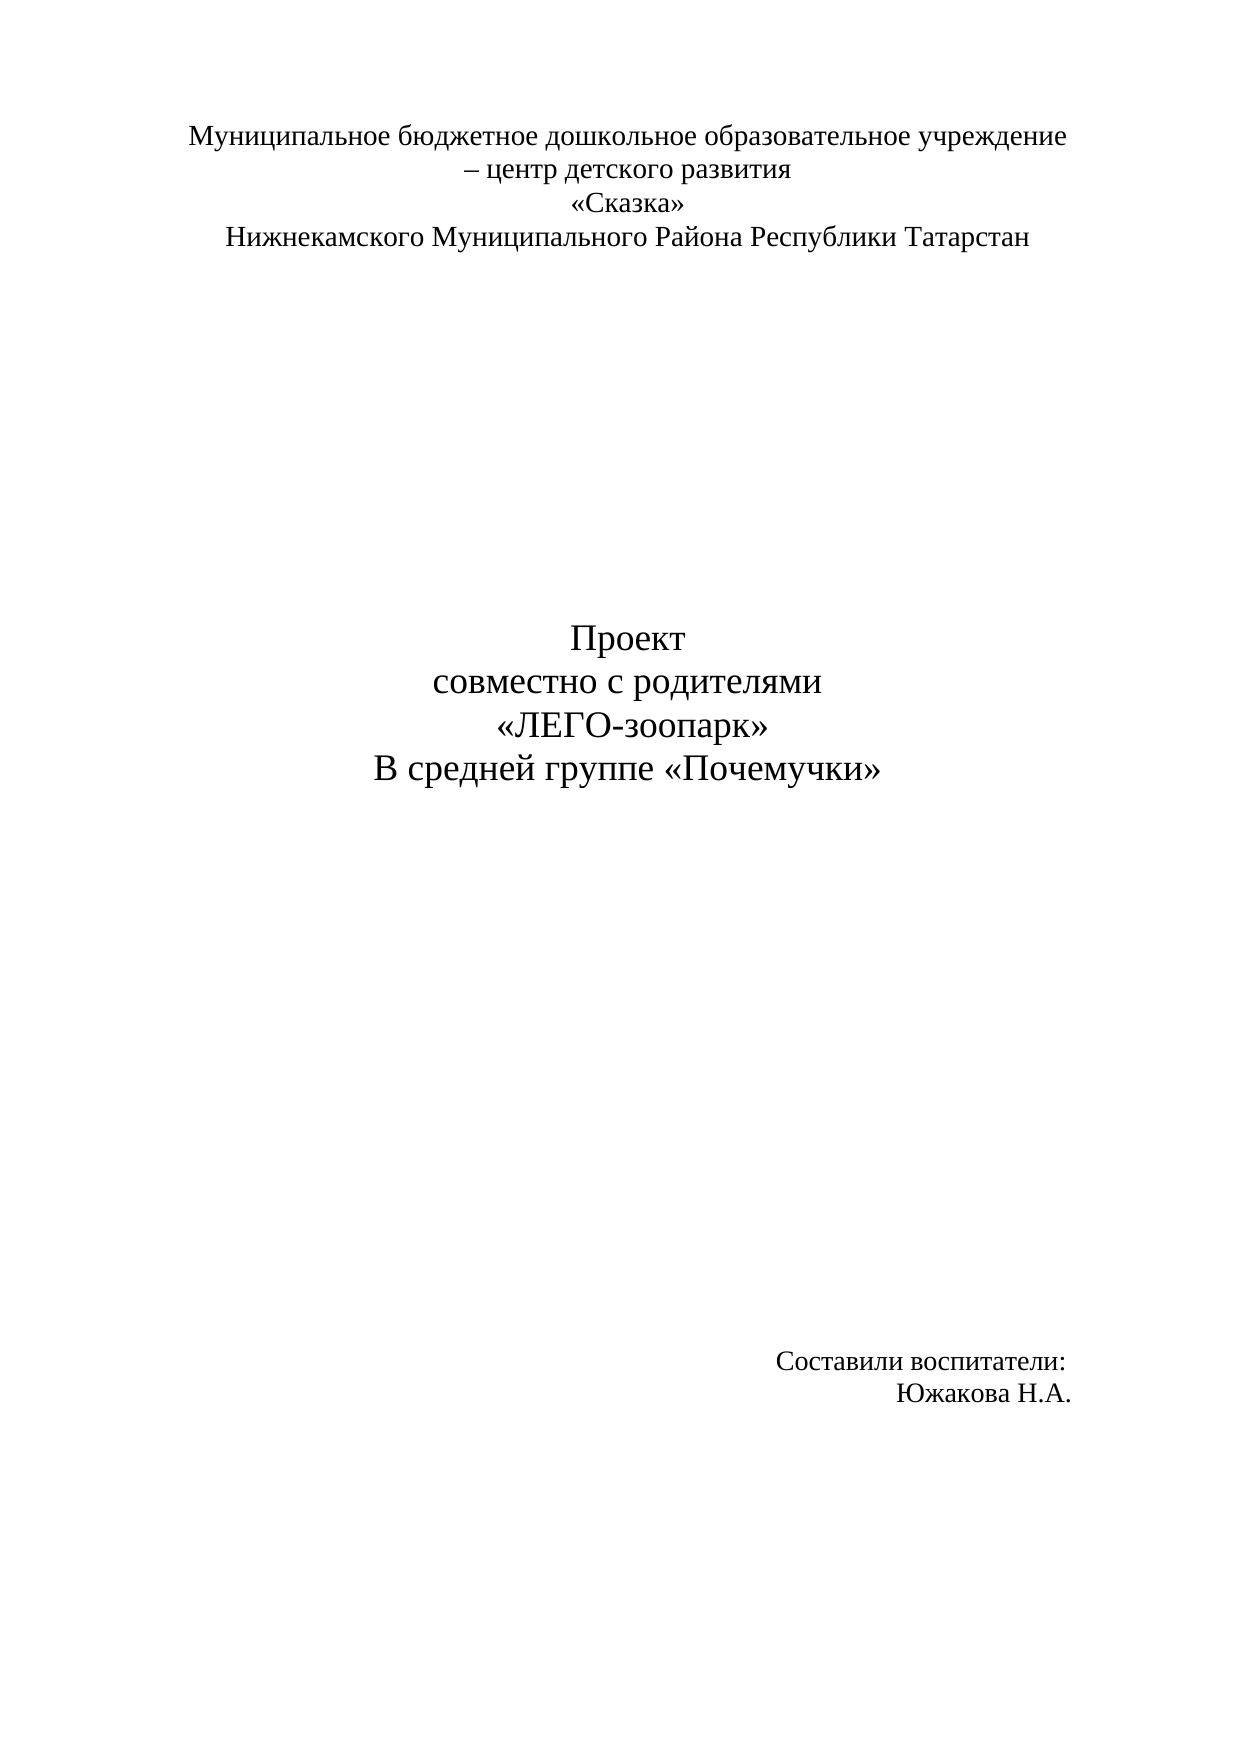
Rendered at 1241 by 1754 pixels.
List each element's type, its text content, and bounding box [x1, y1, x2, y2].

text Муниципальное бюджетное дошкольное образовательное учреждение [103, 118, 1152, 152]
text «ЛЕГО-зоопарк» [103, 702, 1152, 745]
text Составили воспитатели: [103, 1344, 1152, 1376]
text – центр детского развития [103, 152, 1152, 185]
text Нижнекамского Муниципального Района Республики Татарстан [103, 219, 1152, 252]
text «Сказка» [103, 185, 1152, 219]
text В средней группе «Почемучки» [103, 745, 1152, 788]
text совместно с родителями [103, 659, 1152, 702]
text Проект [103, 616, 1152, 659]
text Южакова Н.А. [103, 1376, 1152, 1409]
